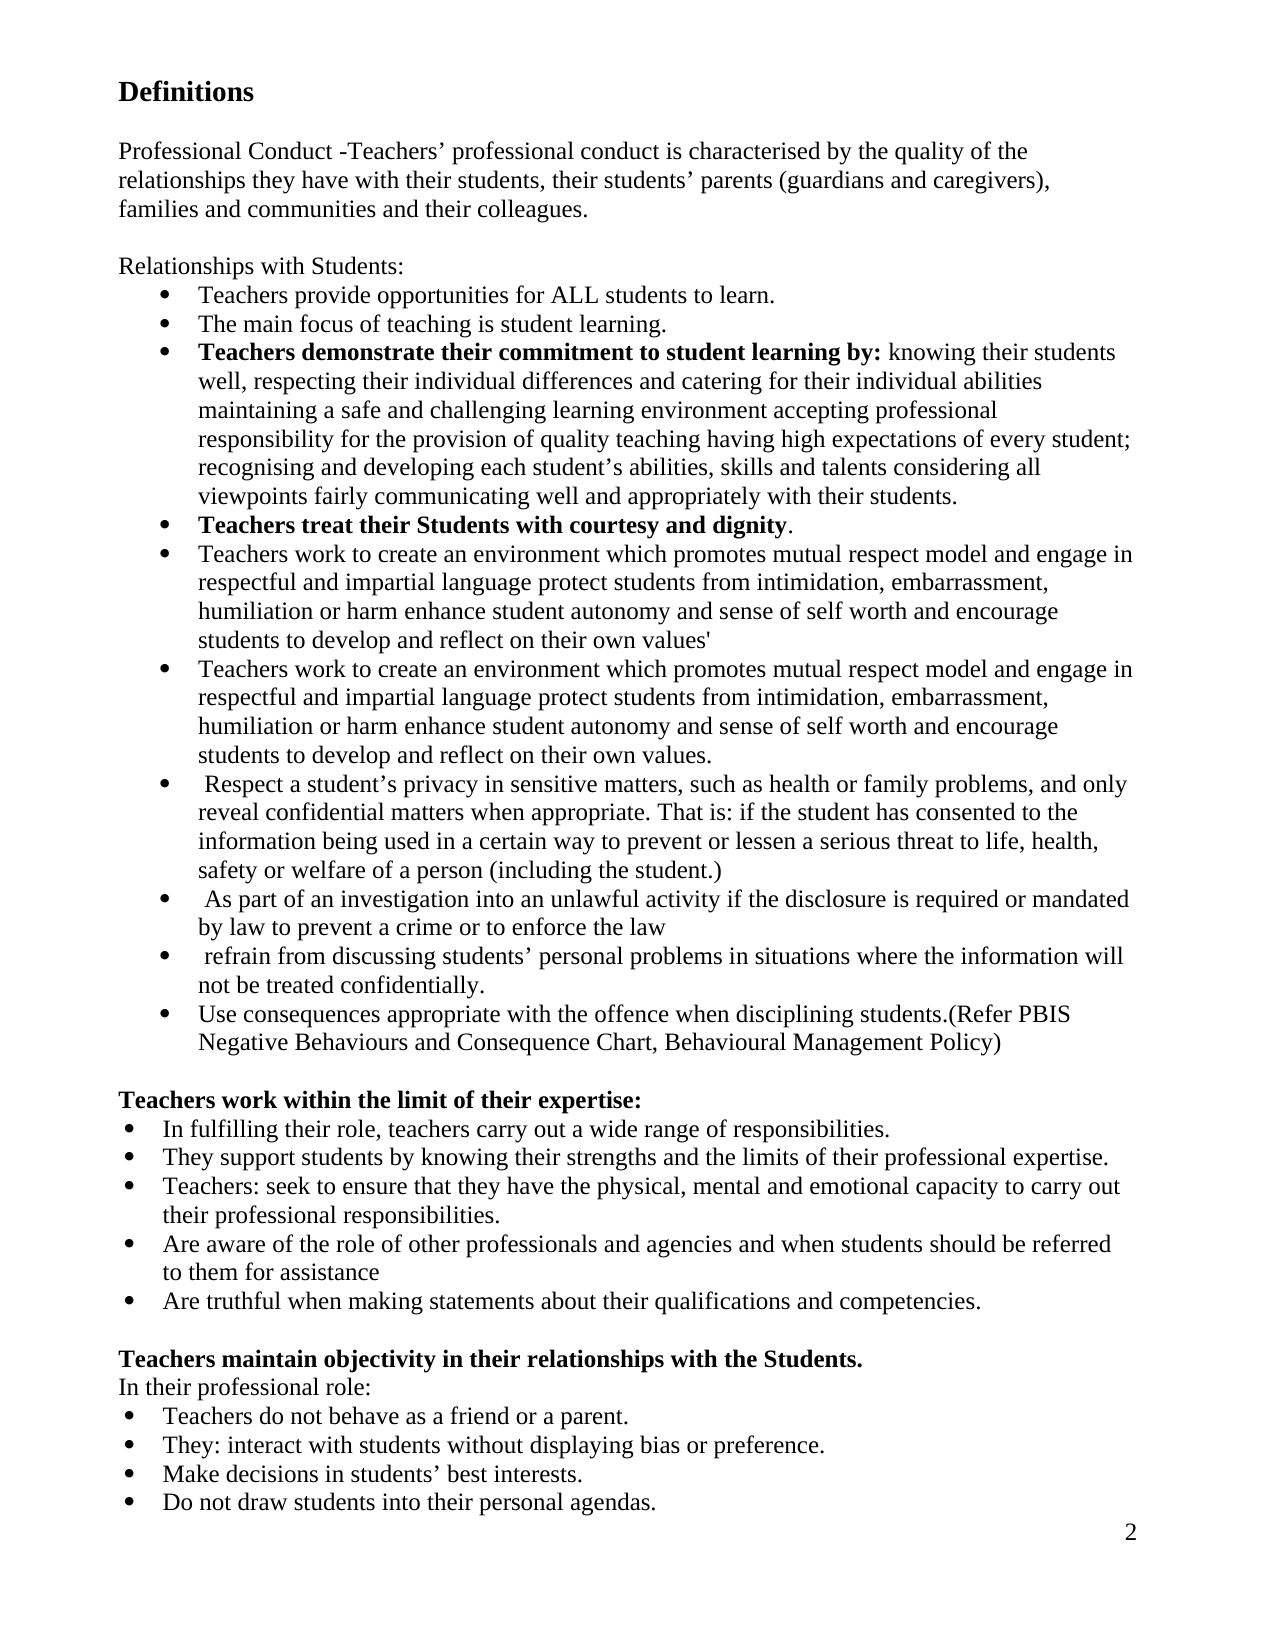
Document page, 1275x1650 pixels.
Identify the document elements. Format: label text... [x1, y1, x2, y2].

list Do not draw students into their personal agendas. [125, 1487, 1137, 1516]
list Teachers treat their Students with courtesy and dignity. [160, 510, 1137, 539]
list Are truthful when making statements about their qualifications and competencies. [125, 1286, 1137, 1315]
list Make decisions in students’ best interests. [125, 1459, 1137, 1487]
list Teachers provide opportunities for ALL students to learn. [160, 280, 1137, 309]
text Relationships with Students: [118, 251, 1137, 280]
text Teachers maintain objectivity in their relationships with the Students. [118, 1344, 1137, 1372]
list Use consequences appropriate with the offence when disciplining students.(Refer PBIS Negative Behaviours and Consequence Chart, Behavioural Management Policy) [160, 999, 1137, 1056]
text Definitions [118, 74, 1137, 107]
list In fulfilling their role, teachers carry out a wide range of responsibilities. [125, 1114, 1137, 1142]
list Teachers work to create an environment which promotes mutual respect model and engage in respectful and impartial language protect students from intimidation, embarrassment, humiliation or harm enhance student autonomy and sense of self worth and encourage students to develop and reflect on their own values' [160, 539, 1137, 654]
text In their professional role: [118, 1372, 1137, 1401]
text Professional Conduct -Teachers’ professional conduct is characterised by the quality of the relationships they have with their students, their students’ parents (guardians and caregivers), families and communities and their colleagues. [118, 136, 1137, 222]
list Teachers: seek to ensure that they have the physical, mental and emotional capacity to carry out their professional responsibilities. [125, 1171, 1137, 1229]
list Teachers do not behave as a friend or a parent. [125, 1401, 1137, 1430]
list Respect a student’s privacy in sensitive matters, such as health or family problems, and only reveal confidential matters when appropriate. That is: if the student has consented to the information being used in a certain way to prevent or lessen a serious threat to life, health, safety or welfare of a person (including the student.) [160, 769, 1137, 884]
list Are aware of the role of other professionals and agencies and when students should be referred to them for assistance [125, 1229, 1137, 1286]
text Teachers work within the limit of their expertise: [118, 1085, 1137, 1114]
list Teachers demonstrate their commitment to student learning by: knowing their students well, respecting their individual differences and catering for their individual abilities maintaining a safe and challenging learning environment accepting professional responsibility for the provision of quality teaching having high expectations of every student; recognising and developing each student’s abilities, skills and talents considering all viewpoints fairly communicating well and appropriately with their students. [160, 337, 1137, 510]
list As part of an investigation into an unlawful activity if the disclosure is required or mandated by law to prevent a crime or to enforce the law [160, 884, 1137, 941]
list The main focus of teaching is student learning. [160, 309, 1137, 337]
list refrain from discussing students’ personal problems in situations where the information will not be treated confidentially. [160, 941, 1137, 999]
list They support students by knowing their strengths and the limits of their professional expertise. [125, 1142, 1137, 1171]
list They: interact with students without displaying bias or preference. [125, 1430, 1137, 1459]
list Teachers work to create an environment which promotes mutual respect model and engage in respectful and impartial language protect students from intimidation, embarrassment, humiliation or harm enhance student autonomy and sense of self worth and encourage students to develop and reflect on their own values. [160, 654, 1137, 769]
